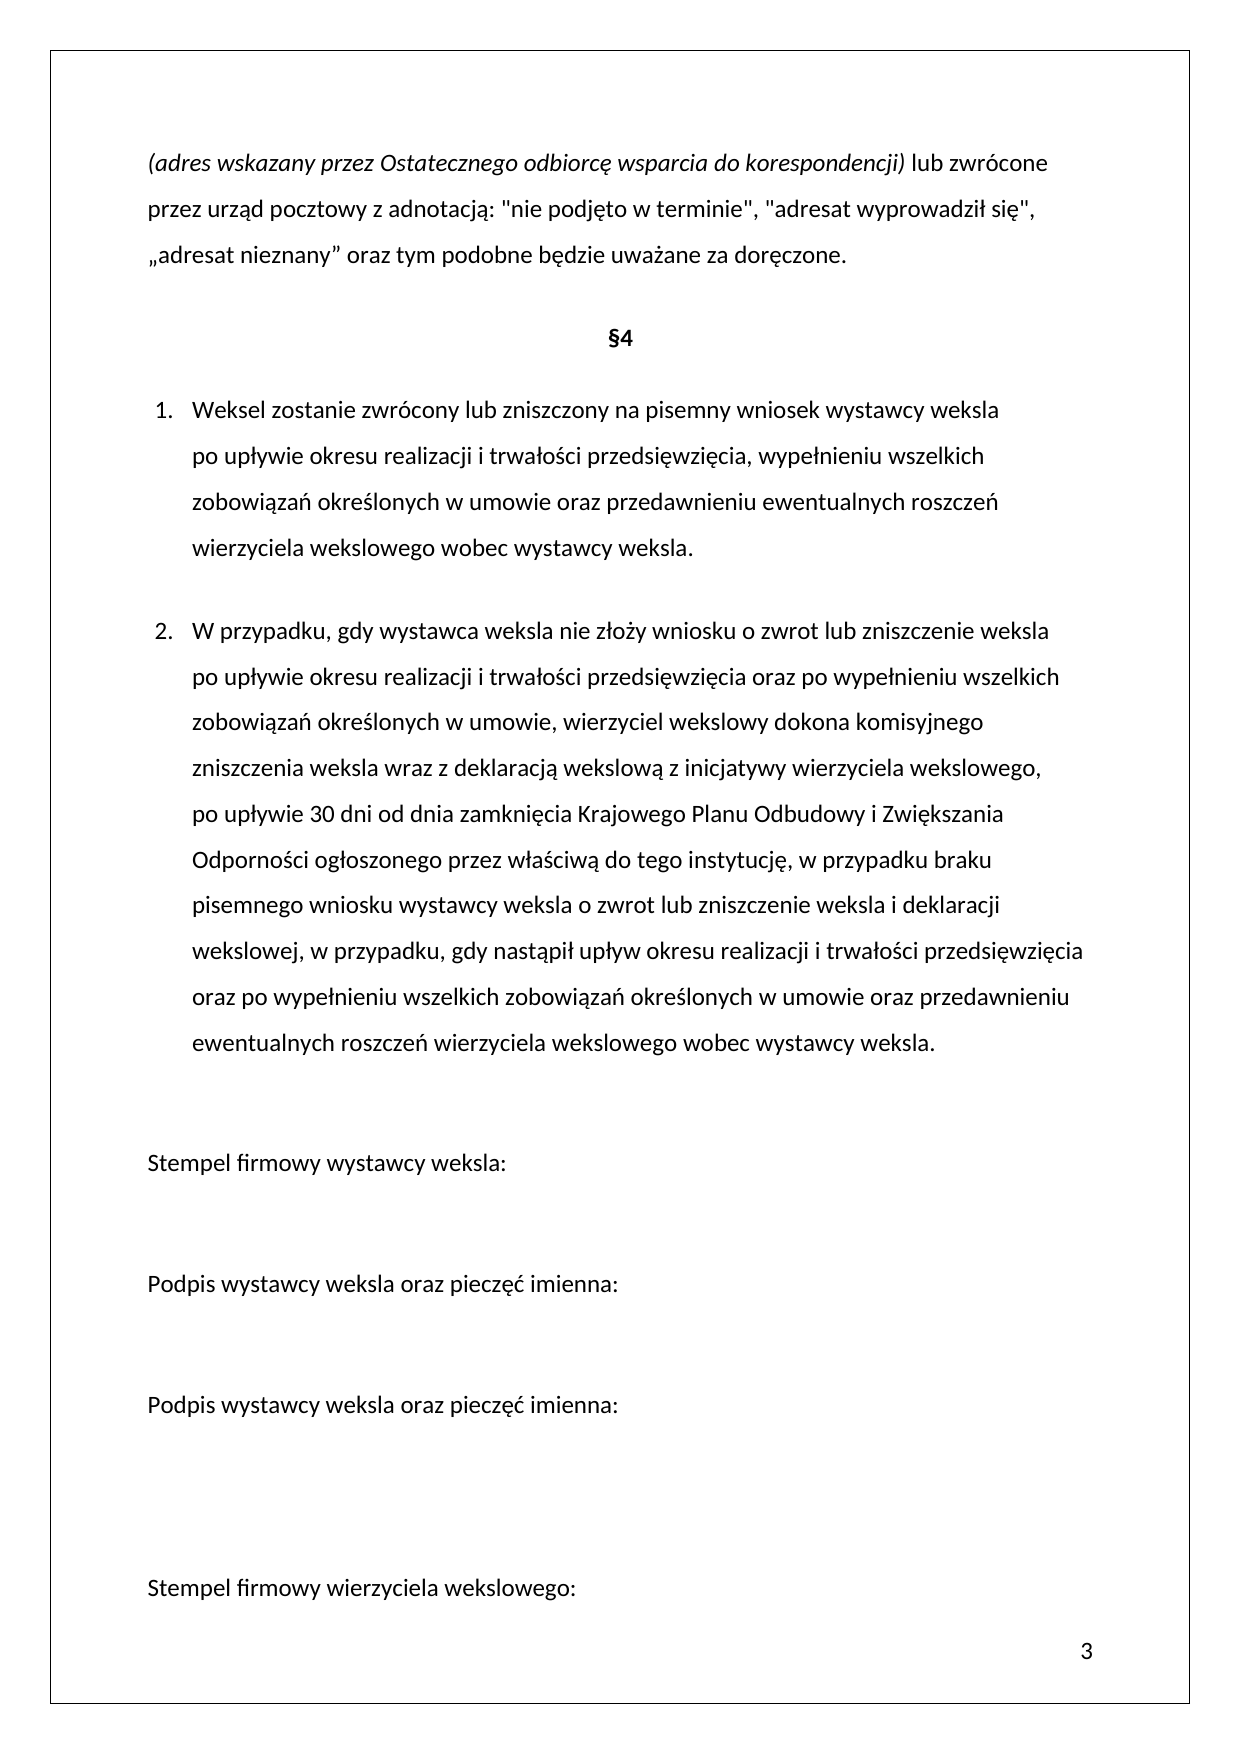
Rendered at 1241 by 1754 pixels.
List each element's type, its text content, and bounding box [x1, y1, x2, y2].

text Podpis wystawcy weksla oraz pieczęć imienna: [147, 1268, 1093, 1299]
text Stempel firmowy wystawcy weksla: [147, 1147, 1093, 1178]
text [147, 147, 1093, 269]
list Weksel zostanie zwrócony lub zniszczony na pisemny wniosek wystawcy weksla po upływie okresu realizacji i trwałości przedsięwzięcia, wypełnieniu wszelkich zobowiązań określonych w umowie oraz przedawnieniu ewentualnych roszczeń wierzyciela wekslowego wobec wystawcy weksla. [154, 395, 1093, 562]
list W przypadku, gdy wystawca weksla nie złoży wniosku o zwrot lub zniszczenie weksla po upływie okresu realizacji i trwałości przedsięwzięcia oraz po wypełnieniu wszelkich zobowiązań określonych w umowie, wierzyciel wekslowy dokona komisyjnego zniszczenia weksla wraz z deklaracją wekslową z inicjatywy wierzyciela wekslowego, po upływie 30 dni od dnia zamknięcia Krajowego Planu Odbudowy i Zwiększania Odporności ogłoszonego przez właściwą do tego instytucję, w przypadku braku pisemnego wniosku wystawcy weksla o zwrot lub zniszczenie weksla i deklaracji wekslowej, w przypadku, gdy nastąpił upływ okresu realizacji i trwałości przedsięwzięcia oraz po wypełnieniu wszelkich zobowiązań określonych w umowie oraz przedawnieniu ewentualnych roszczeń wierzyciela wekslowego wobec wystawcy weksla. [154, 615, 1093, 1057]
subtitle §4 [147, 322, 1093, 353]
text Podpis wystawcy weksla oraz pieczęć imienna: [147, 1389, 1093, 1419]
text Stempel firmowy wierzyciela wekslowego: [147, 1572, 1093, 1603]
